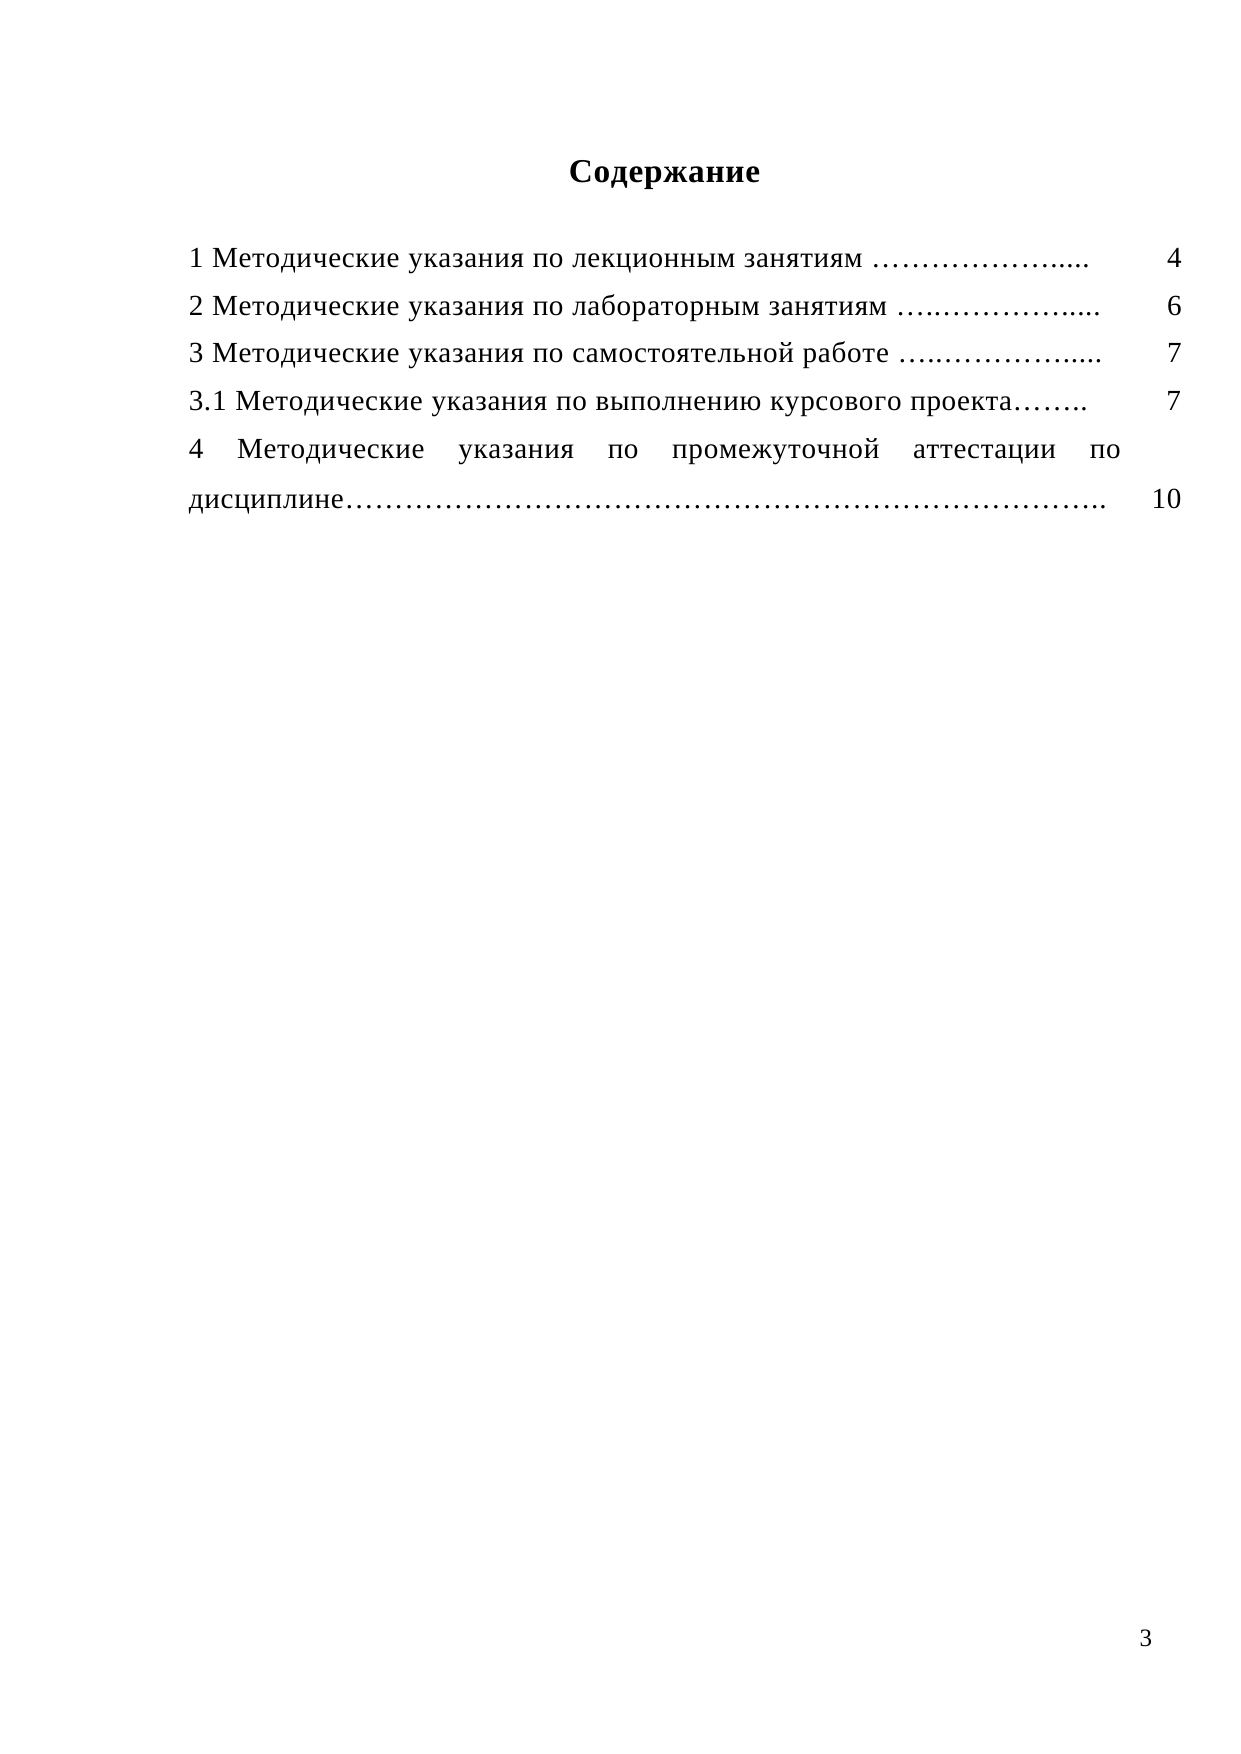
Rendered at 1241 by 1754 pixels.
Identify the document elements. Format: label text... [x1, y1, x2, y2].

table_cell 3.1 Методические указания по выполнению курсового проекта…….. [177, 384, 1133, 431]
table_header 4 [1133, 240, 1192, 288]
text Содержание [177, 152, 1152, 190]
table_cell 6 [1133, 288, 1192, 336]
table_cell 7 [1133, 384, 1192, 431]
table_cell 3 Методические указания по самостоятельной работе …..…………..... [177, 336, 1133, 383]
table_cell 2 Методические указания по лабораторным занятиям …..…………..... [177, 288, 1133, 336]
table_cell 7 [1133, 336, 1192, 383]
table_cell 4 Методические указания по промежуточной аттестации по дисциплине………………………………………………………………….. [177, 431, 1133, 529]
table_header 1 Методические указания по лекционным занятиям ………………..... [177, 240, 1133, 288]
table_cell 10 [1133, 431, 1192, 529]
